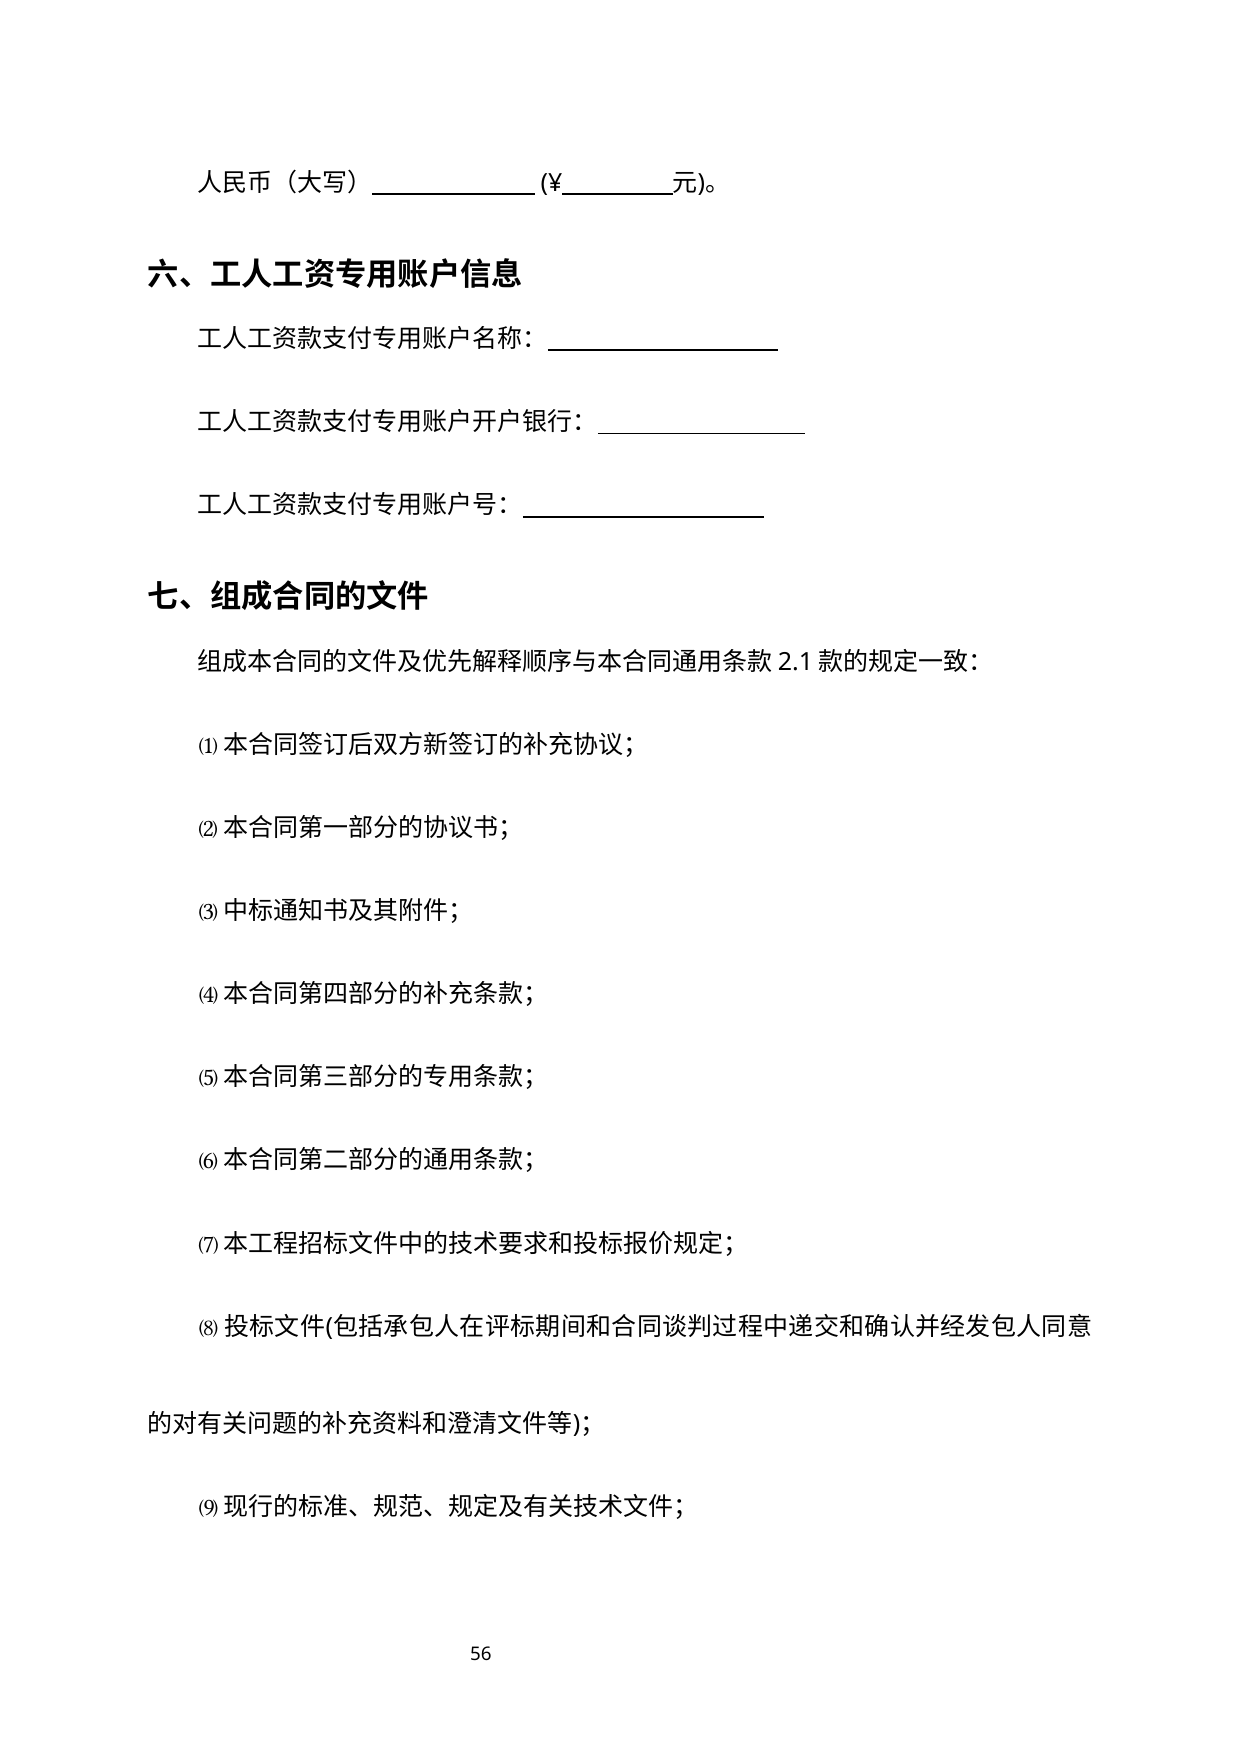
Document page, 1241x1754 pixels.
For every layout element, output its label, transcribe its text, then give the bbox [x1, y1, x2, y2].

text ⑸本合同第三部分的专用条款； [148, 1042, 1093, 1107]
text 人民币（大写） (¥ 元)。 [148, 148, 1093, 213]
text 工人工资款支付专用账户名称： [148, 304, 1093, 369]
list 七、组成合同的文件 [148, 562, 1093, 627]
text ⑶中标通知书及其附件； [148, 876, 1093, 941]
text ⑷本合同第四部分的补充条款； [148, 959, 1093, 1024]
text 工人工资款支付专用账户号： [148, 470, 1093, 535]
text ⑺本工程招标文件中的技术要求和投标报价规定； [148, 1209, 1093, 1274]
text ⑹本合同第二部分的通用条款； [148, 1126, 1093, 1191]
text ⑴本合同签订后双方新签订的补充协议； [148, 710, 1093, 775]
text 工人工资款支付专用账户开户银行： [148, 387, 1093, 452]
text ⑼现行的标准、规范、规定及有关技术文件； [148, 1472, 1093, 1537]
text 组成本合同的文件及优先解释顺序与本合同通用条款2.1款的规定一致： [148, 627, 1093, 692]
text ⑵本合同第一部分的协议书； [148, 793, 1093, 858]
list 六、工人工资专用账户信息 [148, 239, 1093, 304]
text ⑻投标文件(包括承包人在评标期间和合同谈判过程中递交和确认并经发包人同意的对有关问题的补充资料和澄清文件等)； [148, 1292, 1093, 1454]
